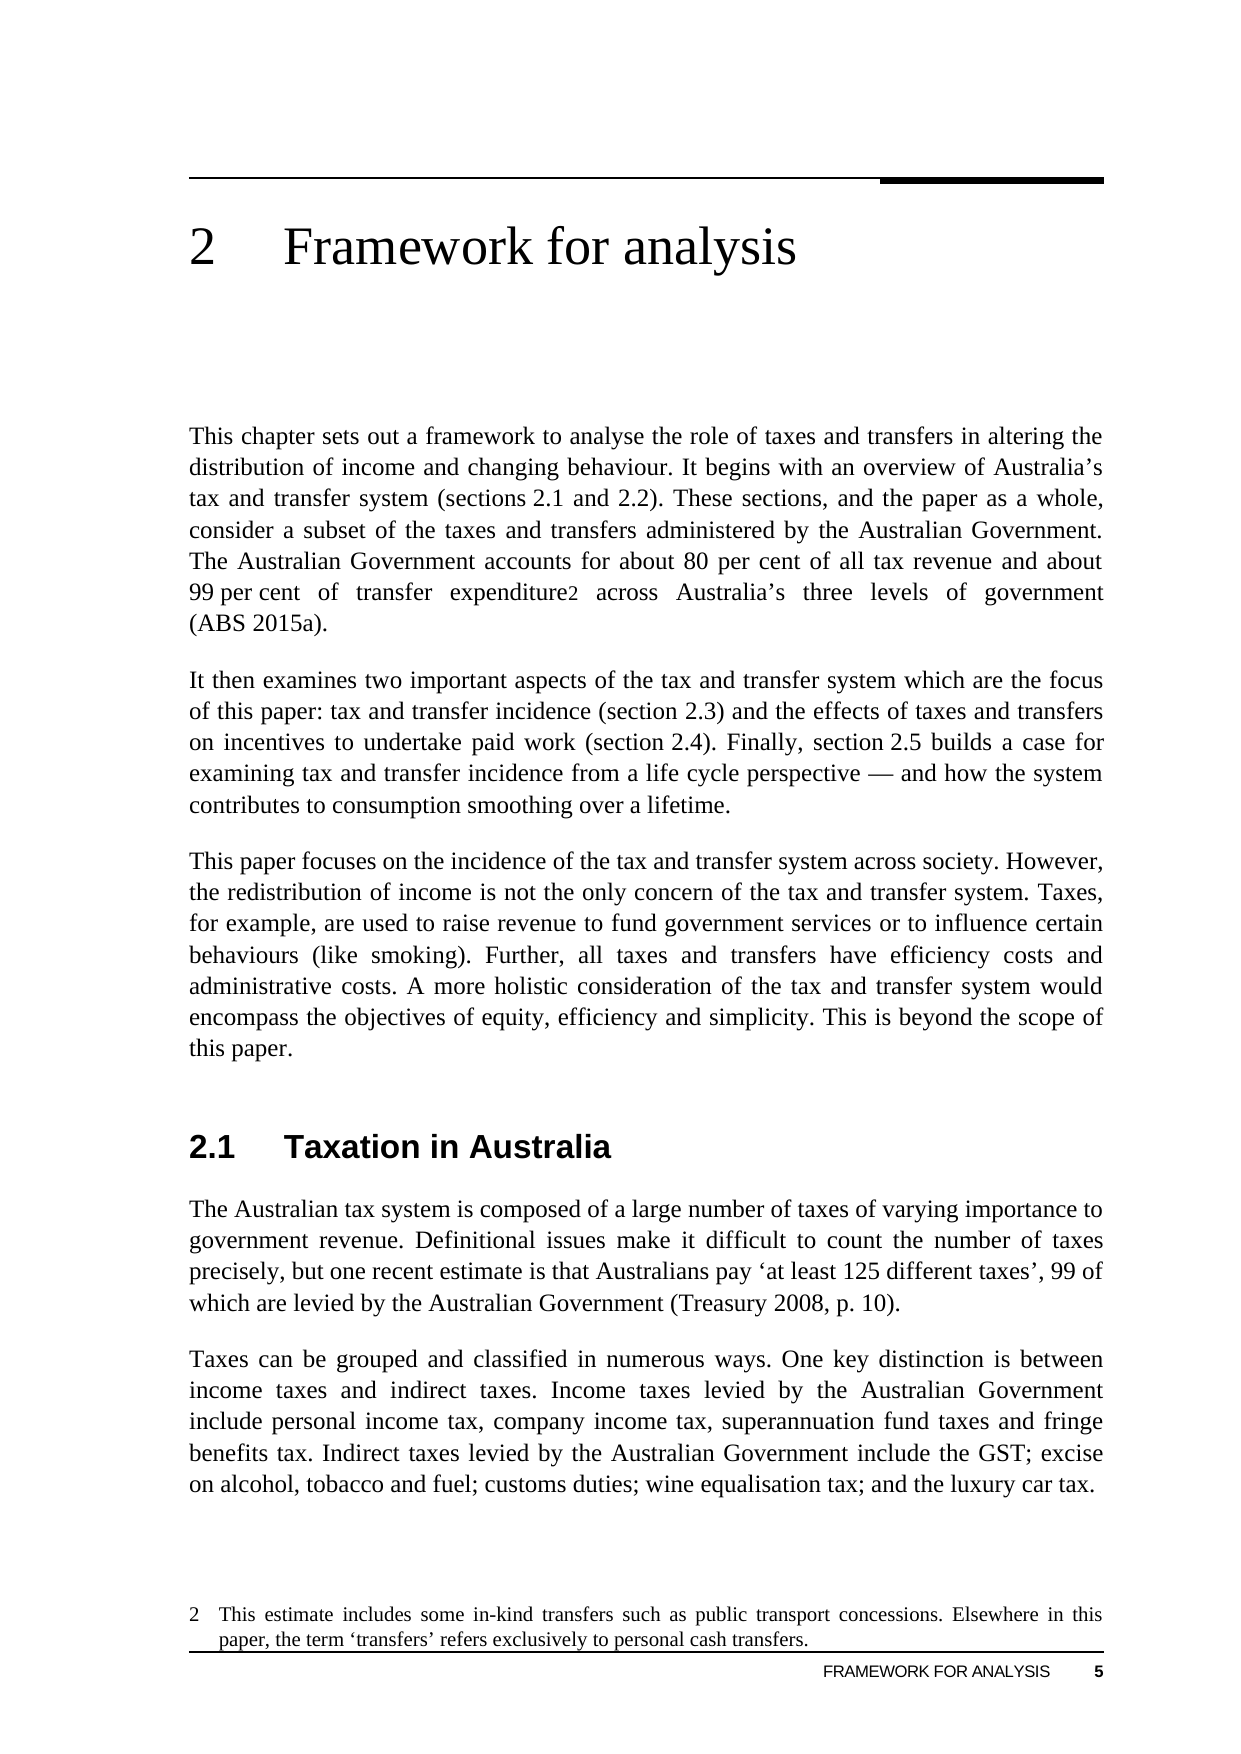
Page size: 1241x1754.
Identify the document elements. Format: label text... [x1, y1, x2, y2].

text It then examines two important aspects of the tax and transfer system which are the focus of this paper: tax and transfer incidence (section 2.3) and the effects of taxes and transfers on incentives to undertake paid work (section 2.4). Finally, section 2.5 builds a case for examining tax and transfer incidence from a life cycle perspective — and how the system contributes to consumption smoothing over a lifetime. [189, 662, 1104, 818]
text Taxes can be grouped and classified in numerous ways. One key distinction is between income taxes and indirect taxes. Income taxes levied by the Australian Government include personal income tax, company income tax, superannuation fund taxes and fringe benefits tax. Indirect taxes levied by the Australian Government include the GST; excise on alcohol, tobacco and fuel; customs duties; wine equalisation tax; and the luxury car tax. [189, 1341, 1104, 1498]
text This chapter sets out a framework to analyse the role of taxes and transfers in altering the distribution of income and changing behaviour. It begins with an overview of Australia’s tax and transfer system (sections 2.1 and 2.2). These sections, and the paper as a whole, consider a subset of the taxes and transfers administered by the Australian Government. The Australian Government accounts for about 80 per cent of all tax revenue and about 99 per cent of transfer expenditure across Australia’s three levels of government (ABS 2015a). [189, 418, 1104, 637]
text The Australian tax system is composed of a large number of taxes of varying importance to government revenue. Definitional issues make it difficult to count the number of taxes precisely, but one recent estimate is that Australians pay ‘at least 125 different taxes’, 99 of which are levied by the Australian Government (Treasury 2008, p. 10). [189, 1191, 1104, 1316]
subtitle 2 Framework for analysis [189, 214, 1104, 277]
text This paper focuses on the incidence of the tax and transfer system across society. However, the redistribution of income is not the only concern of the tax and transfer system. Taxes, for example, are used to raise revenue to fund government services or to influence certain behaviours (like smoking). Further, all taxes and transfers have efficiency costs and administrative costs. A more holistic consideration of the tax and transfer system would encompass the objectives of equity, efficiency and simplicity. This is beyond the scope of this paper. [189, 843, 1104, 1062]
subtitle 2.1 Taxation in Australia [189, 1125, 1104, 1166]
